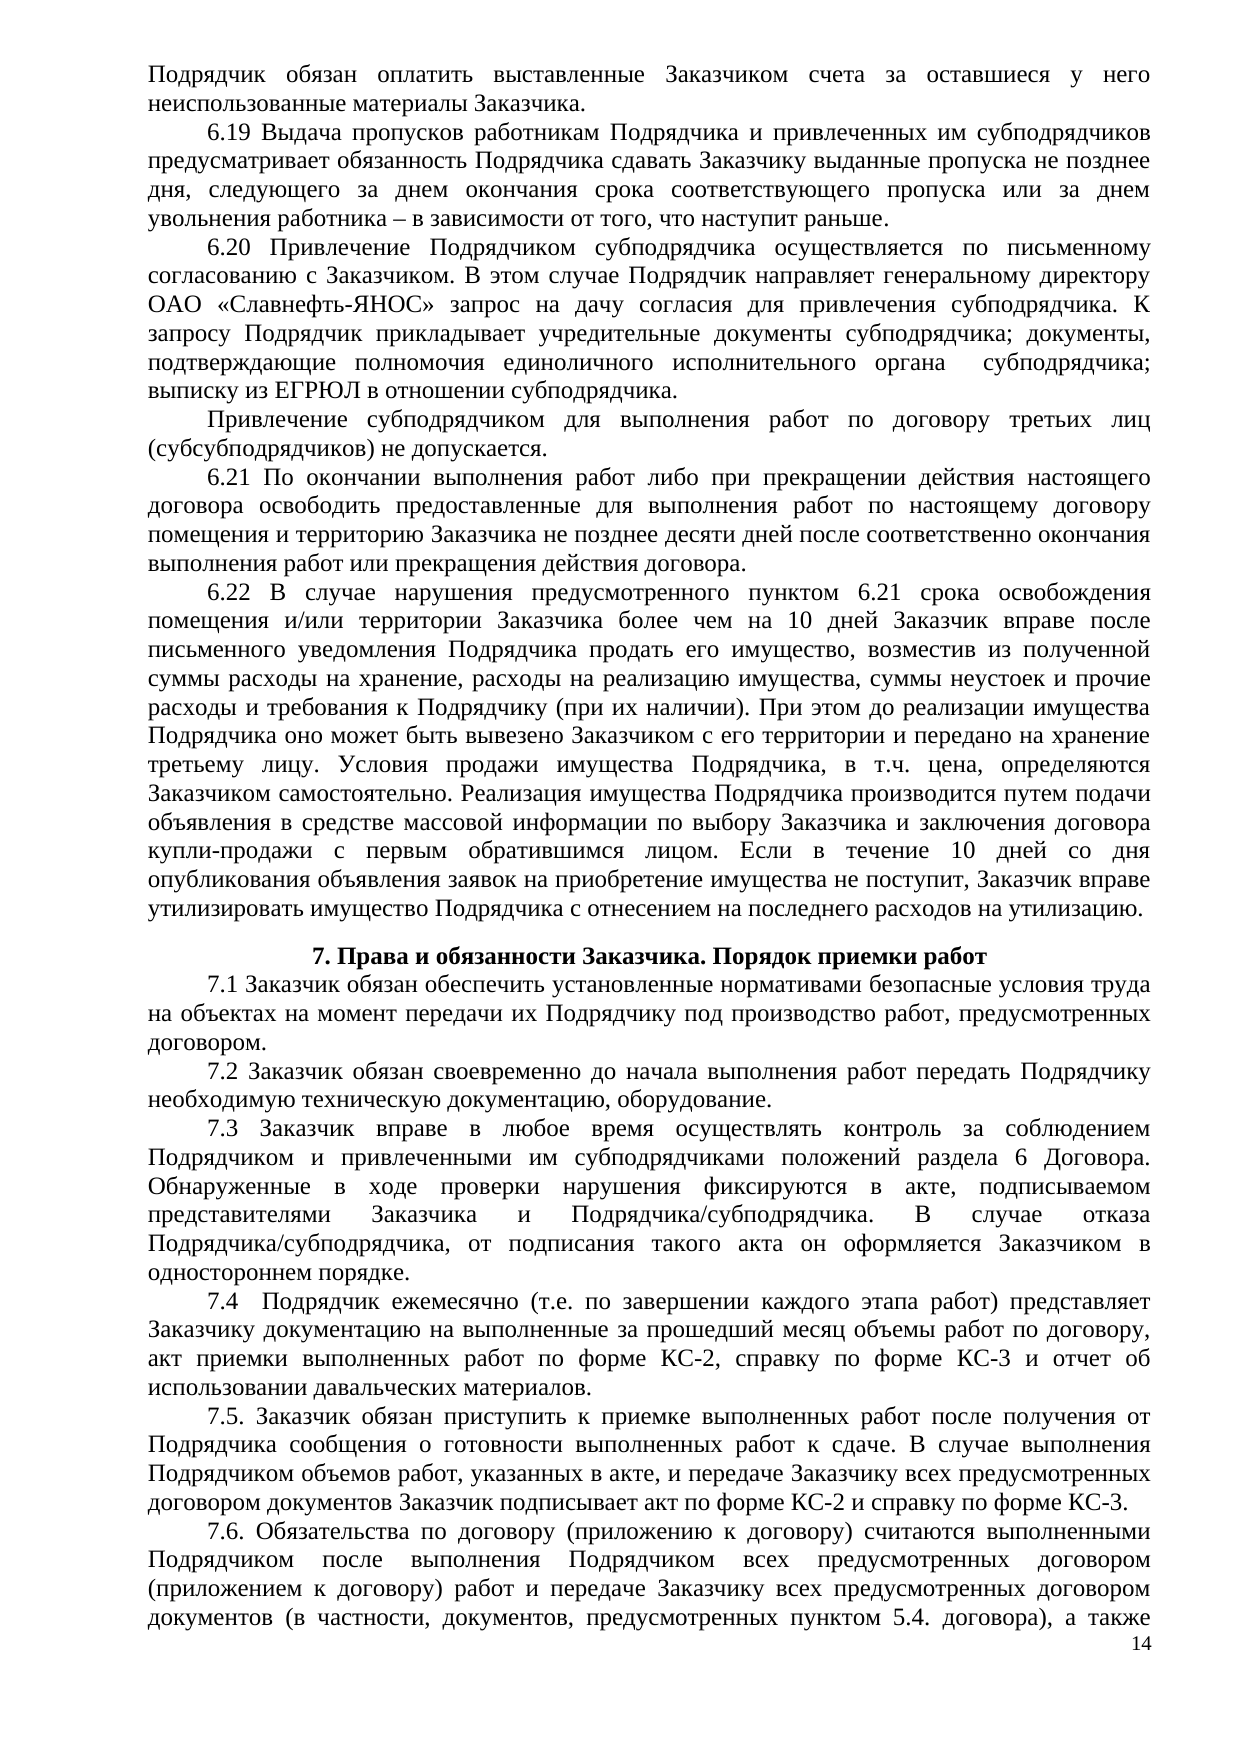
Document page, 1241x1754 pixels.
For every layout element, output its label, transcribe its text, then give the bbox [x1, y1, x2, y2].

text 7.5. Заказчик обязан приступить к приемке выполненных работ после получения от Подрядчика сообщения о готовности выполненных работ к сдаче. В случае выполнения Подрядчиком объемов работ, указанных в акте, и передаче Заказчику всех предусмотренных договором документов Заказчик подписывает акт по форме КС-2 и справку по форме КС-3. [148, 1401, 1152, 1516]
text 6.19 Выдача пропусков работникам Подрядчика и привлеченных им субподрядчиков предусматривает обязанность Подрядчика сдавать Заказчику выданные пропуска не позднее дня, следующего за днем окончания срока соответствующего пропуска или за днем увольнения работника – в зависимости от того, что наступит раньше. [148, 117, 1152, 232]
text 6.22 В случае нарушения предусмотренного пунктом 6.21 срока освобождения помещения и/или территории Заказчика более чем на 10 дней Заказчик вправе после письменного уведомления Подрядчика продать его имущество, возместив из полученной суммы расходы на хранение, расходы на реализацию имущества, суммы неустоек и прочие расходы и требования к Подрядчику (при их наличии). При этом до реализации имущества Подрядчика оно может быть вывезено Заказчиком с его территории и передано на хранение третьему лицу. Условия продажи имущества Подрядчика, в т.ч. цена, определяются Заказчиком самостоятельно. Реализация имущества Подрядчика производится путем подачи объявления в средстве массовой информации по выбору Заказчика и заключения договора купли-продажи с первым обратившимся лицом. Если в течение 10 дней со дня опубликования объявления заявок на приобретение имущества не поступит, Заказчик вправе утилизировать имущество Подрядчика с отнесением на последнего расходов на утилизацию. [148, 577, 1152, 922]
text 7.4 Подрядчик ежемесячно (т.е. по завершении каждого этапа работ) представляет Заказчику документацию на выполненные за прошедший месяц объемы работ по договору, акт приемки выполненных работ по форме КС-2, справку по форме КС-3 и отчет об использовании давальческих материалов. [148, 1286, 1152, 1401]
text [148, 59, 1152, 117]
text 7.1 Заказчик обязан обеспечить установленные нормативами безопасные условия труда на объектах на момент передачи их Подрядчику под производство работ, предусмотренных договором. [148, 969, 1152, 1056]
text 7.2 Заказчик обязан своевременно до начала выполнения работ передать Подрядчику необходимую техническую документацию, оборудование. [148, 1056, 1152, 1113]
text Привлечение субподрядчиком для выполнения работ по договору третьих лиц (субсубподрядчиков) не допускается. [148, 404, 1152, 462]
text 6.20 Привлечение Подрядчиком субподрядчика осуществляется по письменному согласованию с Заказчиком. В этом случае Подрядчик направляет генеральному директору ОАО «Славнефть-ЯНОС» запрос на дачу согласия для привлечения субподрядчика. К запросу Подрядчик прикладывает учредительные документы субподрядчика; документы, подтверждающие полномочия единоличного исполнительного органа субподрядчика; выписку из ЕГРЮЛ в отношении субподрядчика. [148, 232, 1152, 404]
text 7. Права и обязанности Заказчика. Порядок приемки работ [148, 941, 1152, 969]
text 6.21 По окончании выполнения работ либо при прекращении действия настоящего договора освободить предоставленные для выполнения работ по настоящему договору помещения и территорию Заказчика не позднее десяти дней после соответственно окончания выполнения работ или прекращения действия договора. [148, 462, 1152, 577]
text 7.3 Заказчик вправе в любое время осуществлять контроль за соблюдением Подрядчиком и привлеченными им субподрядчиками положений раздела 6 Договора. Обнаруженные в ходе проверки нарушения фиксируются в акте, подписываемом представителями Заказчика и Подрядчика/субподрядчика. В случае отказа Подрядчика/субподрядчика, от подписания такого акта он оформляется Заказчиком в одностороннем порядке. [148, 1113, 1152, 1286]
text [148, 1516, 1152, 1631]
